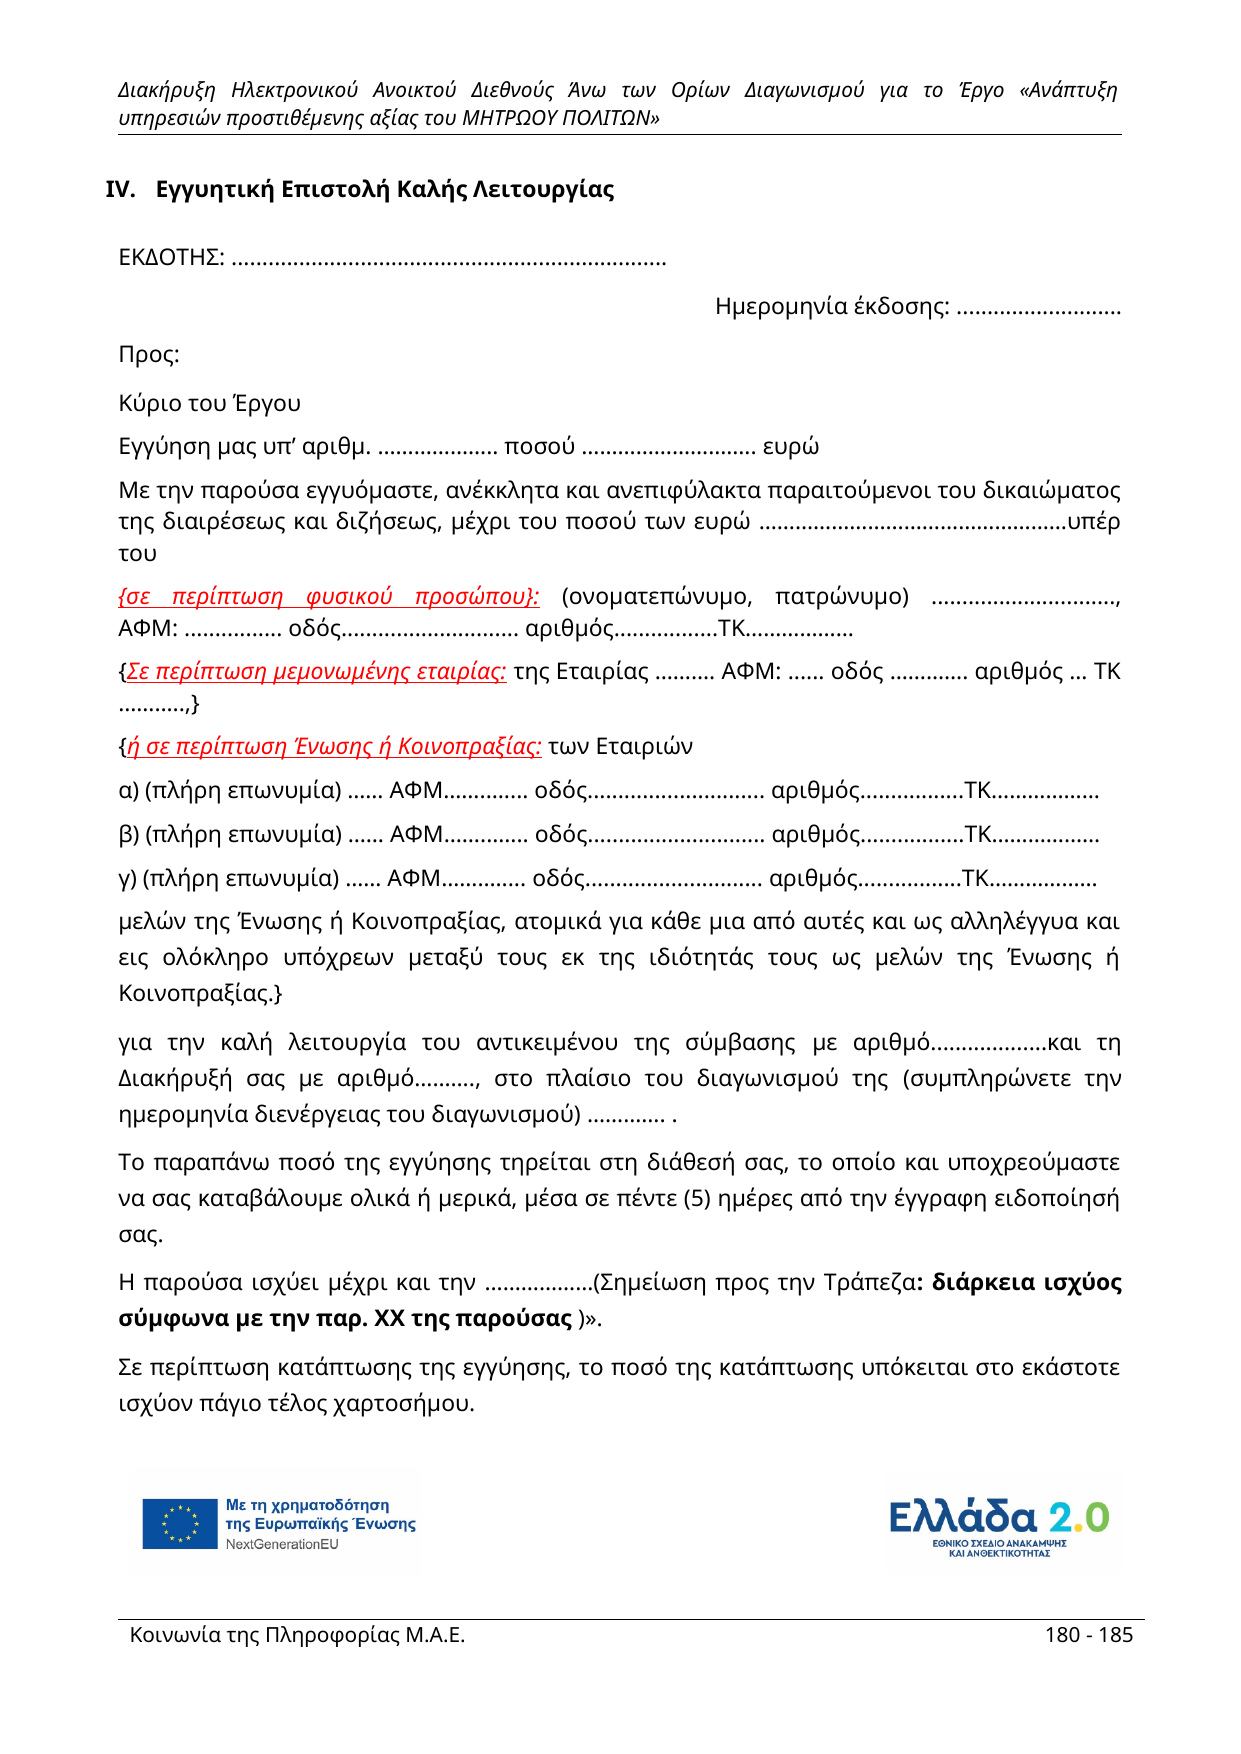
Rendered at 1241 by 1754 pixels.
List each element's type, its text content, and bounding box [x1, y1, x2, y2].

text β) (πλήρη επωνυμία) …… ΑΦΜ…….….... οδός............................. αριθμός.................ΤΚ……………… [118, 818, 1122, 849]
text γ) (πλήρη επωνυμία) …… ΑΦΜ…….….... οδός............................. αριθμός.................ΤΚ……………… [118, 862, 1122, 893]
text Με την παρούσα εγγυόμαστε, ανέκκλητα και ανεπιφύλακτα παραιτούμενοι του δικαιώματος της διαιρέσεως και διζήσεως, μέχρι του ποσού των ευρώ ……………………………………………υπέρ του [118, 474, 1122, 568]
text Ημερομηνία έκδοσης: ........................... [118, 290, 1122, 321]
text μελών της Ένωσης ή Κοινοπραξίας, ατομικά για κάθε μια από αυτές και ως αλληλέγγυα και εις ολόκληρο υπόχρεων μεταξύ τους εκ της ιδιότητάς τους ως μελών της Ένωσης ή Κοινοπραξίας.} [118, 905, 1122, 1008]
text Κύριο του Έργου [118, 387, 1122, 418]
text Το παραπάνω ποσό της εγγύησης τηρείται στη διάθεσή σας, το οποίο και υποχρεούμαστε να σας καταβάλουμε ολικά ή μερικά, μέσα σε πέντε (5) ημέρες από την έγγραφη ειδοποίησή σας. [118, 1146, 1122, 1249]
picture [885, 1471, 1122, 1574]
subtitle Εγγυητική Επιστολή Καλής Λειτουργίας [136, 172, 1122, 204]
picture [129, 1467, 422, 1578]
text Η παρούσα ισχύει μέχρι και την ………………(Σημείωση προς την Τράπεζα: διάρκεια ισχύος σύμφωνα με την παρ. ΧΧ της παρούσας )». [118, 1266, 1122, 1333]
text για την καλή λειτουργία του αντικειμένου της σύμβασης με αριθμό...................και τη Διακήρυξή σας με αριθμό………., στο πλαίσιο του διαγωνισμού της (συμπληρώνετε την ημερομηνία διενέργειας του διαγωνισμού) …………. . [118, 1026, 1122, 1129]
text {σε περίπτωση φυσικού προσώπου}: (ονοματεπώνυμο, πατρώνυμο) .............................., ΑΦΜ: ................ οδός............................. αριθμός.................ΤΚ……………… [118, 580, 1122, 643]
text Προς: [118, 338, 1122, 369]
text ΕΚΔΟΤΗΣ: ....................................................................... [118, 241, 1122, 272]
text {ή σε περίπτωση Ένωσης ή Κοινοπραξίας: των Εταιριών [118, 730, 1122, 762]
text α) (πλήρη επωνυμία) …… ΑΦΜ…….….... οδός............................. αριθμός.................ΤΚ……………… [118, 774, 1122, 805]
text Σε περίπτωση κατάπτωσης της εγγύησης, το ποσό της κατάπτωσης υπόκειται στο εκάστοτε ισχύον πάγιο τέλος χαρτοσήμου. [118, 1351, 1122, 1418]
text Εγγύηση μας υπ’ αριθμ. ……………….. ποσού ………………….……. ευρώ [118, 430, 1122, 462]
text {Σε περίπτωση μεμονωμένης εταιρίας: της Εταιρίας ………. ΑΦΜ: ...... οδός …………. αριθμός … ΤΚ ………..,} [118, 655, 1122, 718]
